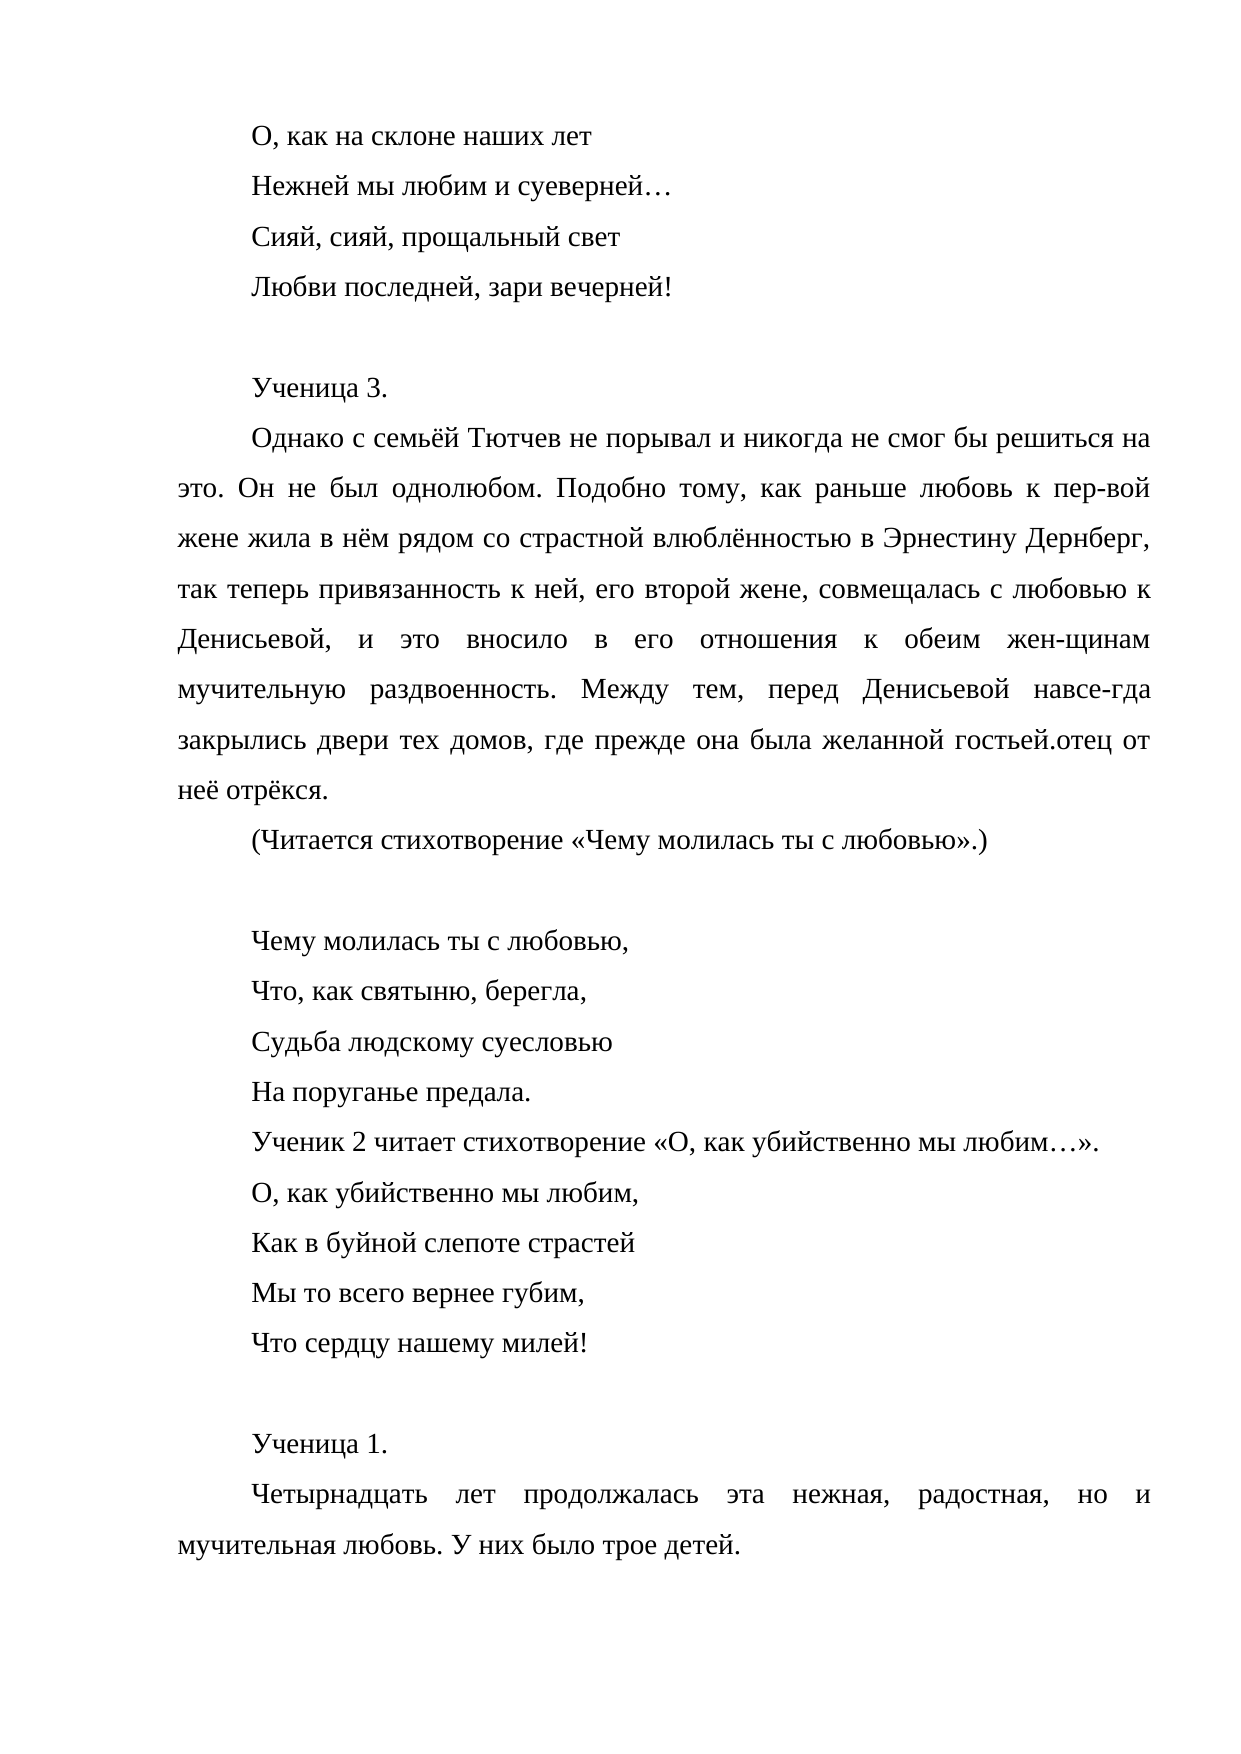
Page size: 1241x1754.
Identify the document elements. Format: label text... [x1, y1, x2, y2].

text Сияй, сияй, прощальный свет [177, 219, 1152, 252]
text Ученица 1. [177, 1426, 1152, 1460]
text Ученик 2 читает стихотворение «О, как убийственно мы любим…». [177, 1124, 1152, 1158]
text Четырнадцать лет продолжалась эта нежная, радостная, но и мучительная любовь. У них было трое детей. [177, 1477, 1152, 1560]
text Любви последней, зари вечерней! [177, 269, 1152, 303]
text (Читается стихотворение «Чему молилась ты с любовью».) [177, 822, 1152, 856]
text Судьба людскому суесловью [177, 1024, 1152, 1057]
text Нежней мы любим и суеверней… [177, 168, 1152, 202]
text Однако с семьёй Тютчев не порывал и никогда не смог бы решиться на это. Он не был однолюбом. Подобно тому, как раньше любовь к пер-вой жене жила в нём рядом со страстной влюблённостью в Эрнестину Дернберг, так теперь привязанность к ней, его второй жене, совмещалась с любовью к Денисьевой, и это вносило в его отношения к обеим жен-щинам мучительную раздвоенность. Между тем, перед Денисьевой навсе-гда закрылись двери тех домов, где прежде она была желанной гостьей.отец от неё отрёкся. [177, 420, 1152, 806]
text Мы то всего вернее губим, [177, 1275, 1152, 1309]
text О, как убийственно мы любим, [177, 1175, 1152, 1208]
text Как в буйной слепоте страстей [177, 1225, 1152, 1258]
text Что, как святыню, берегла, [177, 973, 1152, 1007]
text Что сердцу нашему милей! [177, 1326, 1152, 1359]
text О, как на склоне наших лет [177, 118, 1152, 152]
text Ученица 3. [177, 370, 1152, 403]
text На поруганье предала. [177, 1074, 1152, 1108]
text Чему молилась ты с любовью, [177, 923, 1152, 957]
